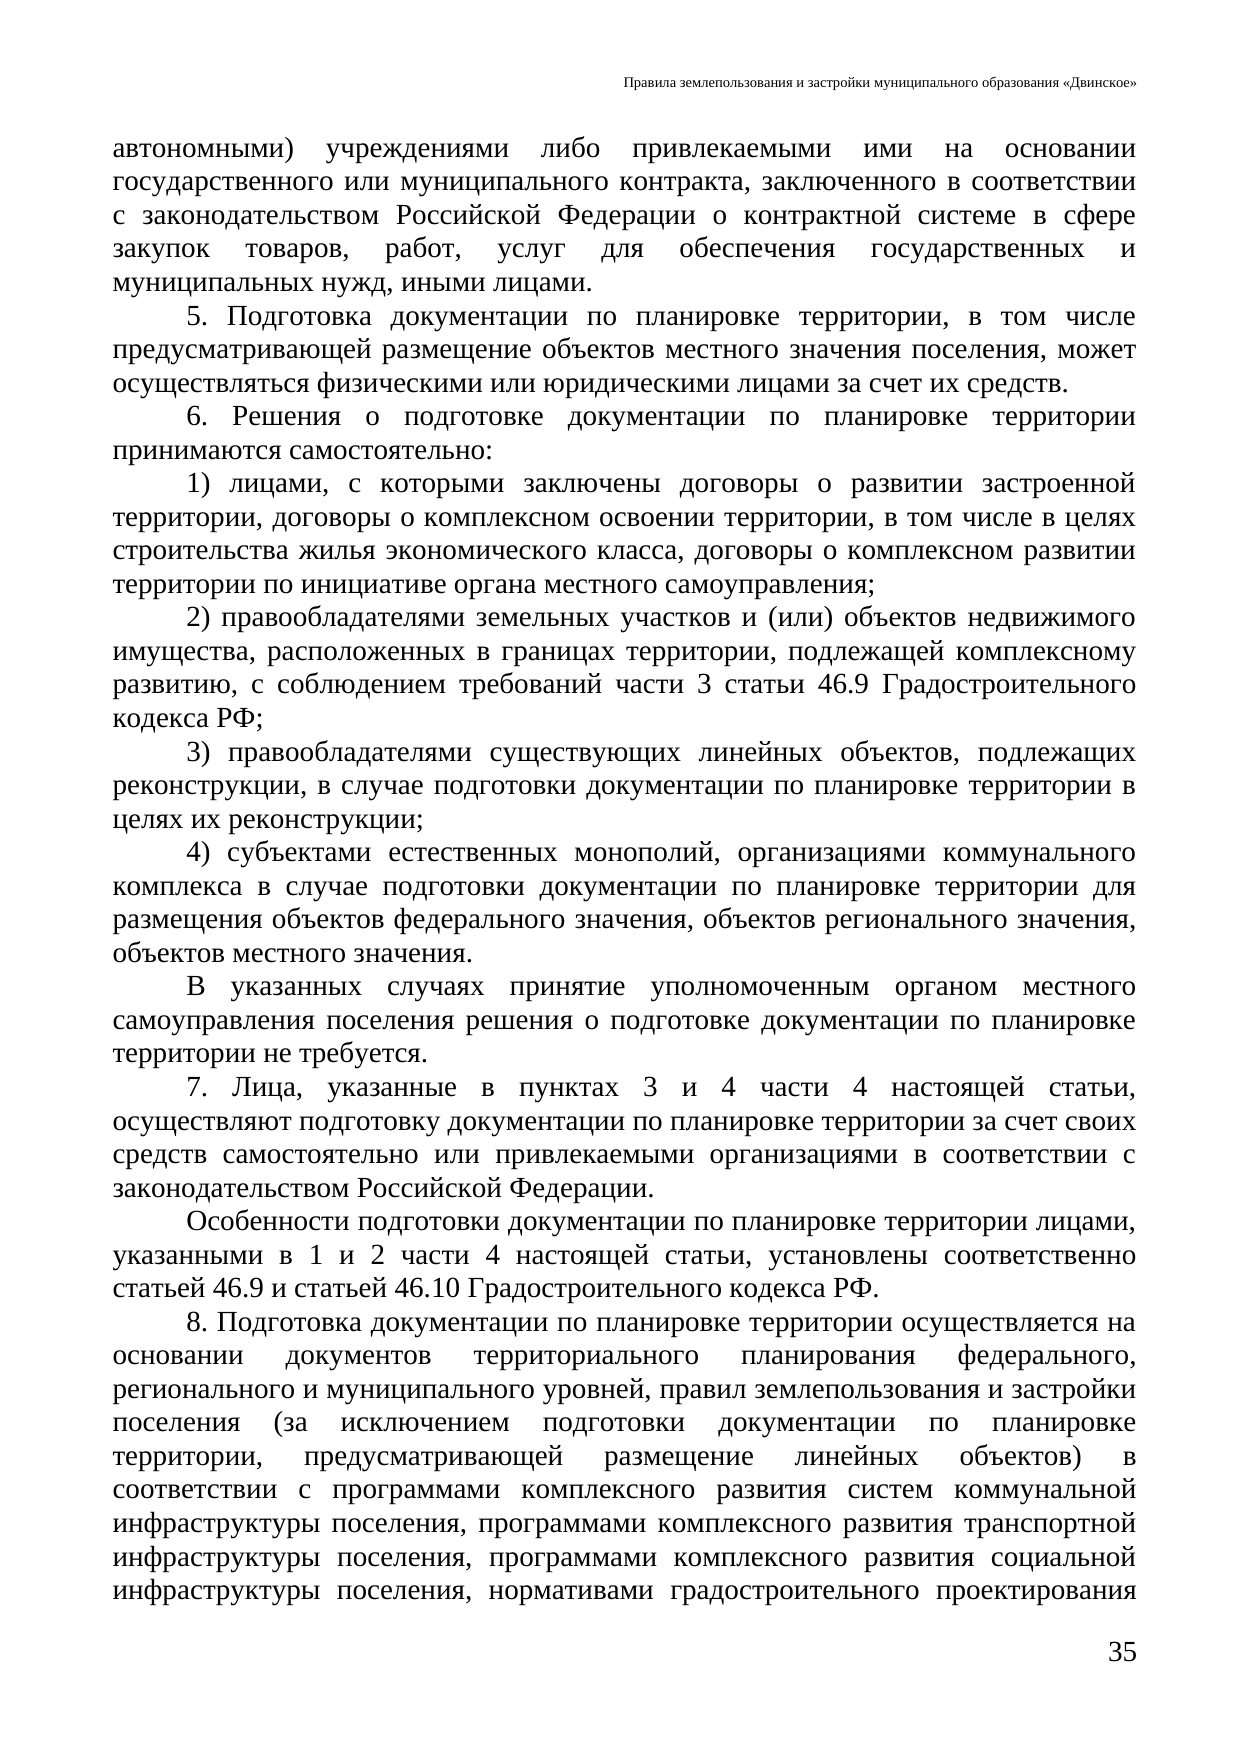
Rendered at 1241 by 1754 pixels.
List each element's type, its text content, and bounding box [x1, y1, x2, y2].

text 6. Решения о подготовке документации по планировке территории принимаются самостоятельно: [112, 398, 1137, 465]
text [112, 1304, 1137, 1606]
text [112, 130, 1137, 298]
text 3) правообладателями существующих линейных объектов, подлежащих реконструкции, в случае подготовки документации по планировке территории в целях их реконструкции; [112, 734, 1137, 834]
text 4) субъектами естественных монополий, организациями коммунального комплекса в случае подготовки документации по планировке территории для размещения объектов федерального значения, объектов регионального значения, объектов местного значения. [112, 834, 1137, 968]
text 1) лицами, с которыми заключены договоры о развитии застроенной территории, договоры о комплексном освоении территории, в том числе в целях строительства жилья экономического класса, договоры о комплексном развитии территории по инициативе органа местного самоуправления; [112, 465, 1137, 599]
text 2) правообладателями земельных участков и (или) объектов недвижимого имущества, расположенных в границах территории, подлежащей комплексному развитию, с соблюдением требований части 3 статьи 46.9 Градостроительного кодекса РФ; [112, 599, 1137, 734]
text В указанных случаях принятие уполномоченным органом местного самоуправления поселения решения о подготовке документации по планировке территории не требуется. [112, 968, 1137, 1069]
text Особенности подготовки документации по планировке территории лицами, указанными в 1 и 2 части 4 настоящей статьи, установлены соответственно статьей 46.9 и статьей 46.10 Градостроительного кодекса РФ. [112, 1203, 1137, 1304]
text 7. Лица, указанные в пунктах 3 и 4 части 4 настоящей статьи, осуществляют подготовку документации по планировке территории за счет своих средств самостоятельно или привлекаемыми организациями в соответствии с законодательством Российской Федерации. [112, 1069, 1137, 1203]
text 5. Подготовка документации по планировке территории, в том числе предусматривающей размещение объектов местного значения поселения, может осуществляться физическими или юридическими лицами за счет их средств. [112, 298, 1137, 398]
